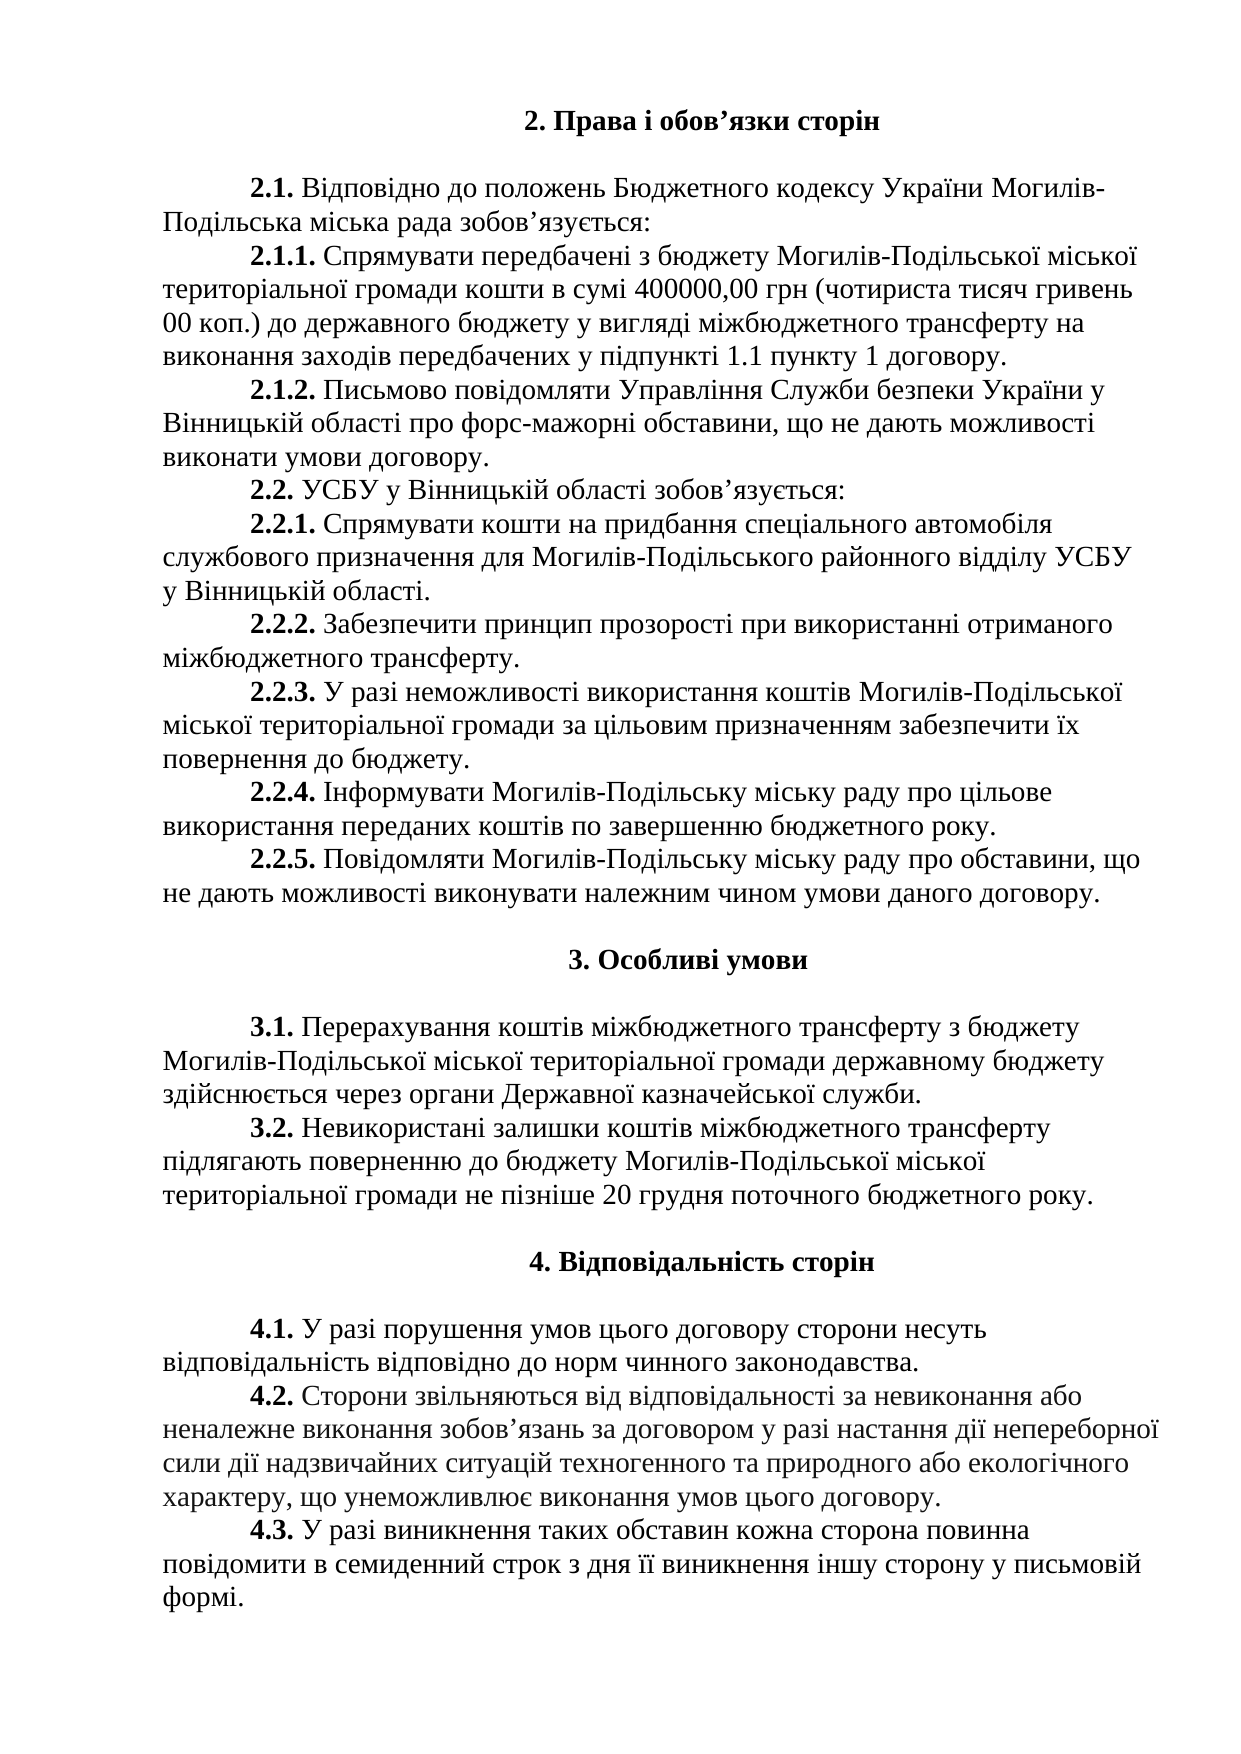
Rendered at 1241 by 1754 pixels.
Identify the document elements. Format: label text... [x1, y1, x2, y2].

text 2.1. Відповідно до положень Бюджетного кодексу України Могилів-Подільська міська рада зобов’язується: [162, 171, 1167, 238]
text 2.2. УСБУ у Вінницькій області зобов’язується: [162, 472, 1167, 506]
text 2.1.2. Письмово повідомляти Управління Служби безпеки України у Вінницькій області про форс-мажорні обставини, що не дають можливості виконати умови договору. [162, 372, 1167, 472]
list 4. Відповідальність сторін [237, 1244, 1167, 1277]
text у Вінницькій області. [162, 573, 1167, 607]
text 3.2. Невикористані залишки коштів міжбюджетного трансферту підлягають поверненню до бюджету Могилів-Подільської міської територіальної громади не пізніше 20 грудня поточного бюджетного року. [162, 1110, 1167, 1210]
list 2. Права і обов’язки сторін [237, 103, 1167, 137]
text 2.2.1. Спрямувати кошти на придбання спеціального автомобіля службового призначення для Могилів-Подільського районного відділу УСБУ [162, 506, 1167, 573]
text 3. Особливі умови [209, 942, 1167, 976]
text 2.2.4. Інформувати Могилів-Подільську міську раду про цільове використання переданих коштів по завершенню бюджетного року. [162, 774, 1167, 841]
text 2.1.1. Спрямувати передбачені з бюджету Могилів-Подільської міської територіальної громади кошти в сумі 400000,00 грн (чотириста тисяч гривень 00 коп.) до державного бюджету у вигляді міжбюджетного трансферту на виконання заходів передбачених у підпункті 1.1 пункту 1 договору. [162, 238, 1167, 372]
text 2.2.2. Забезпечити принцип прозорості при використанні отриманого міжбюджетного трансферту. [162, 607, 1167, 674]
text 4.2. Сторони звільняються від відповідальності за невиконання або неналежне виконання зобов’язань за договором у разі настання дії непереборної сили дії надзвичайних ситуацій техногенного та природного або екологічного характеру, що унеможливлює виконання умов цього договору. [162, 1378, 301, 1505]
text 4.2. Сторони звільняються від відповідальності за невиконання або неналежне виконання зобов’язань за договором у разі настання дії непереборної сили дії надзвичайних ситуацій техногенного та природного або екологічного характеру, що унеможливлює виконання умов цього договору. [941, 1378, 1167, 1512]
text 2.2.3. У разі неможливості використання коштів Могилів-Подільської міської територіальної громади за цільовим призначенням забезпечити їх повернення до бюджету. [162, 674, 1167, 774]
text 2.2.5. Повідомляти Могилів-Подільську міську раду про обставини, що не дають можливості виконувати належним чином умови даного договору. [162, 841, 1167, 908]
text 3.1. Перерахування коштів міжбюджетного трансферту з бюджету Могилів-Подільської міської територіальної громади державному бюджету здійснюється через органи Державної казначейської служби. [162, 1009, 1167, 1110]
text 4.3. У разі виникнення таких обставин кожна сторона повинна повідомити в семиденний строк з дня її виникнення іншу сторону у письмовій формі. [162, 1512, 1167, 1613]
text 4.1. У разі порушення умов цього договору сторони несуть відповідальність відповідно до норм чинного законодавства. [162, 1311, 1167, 1378]
